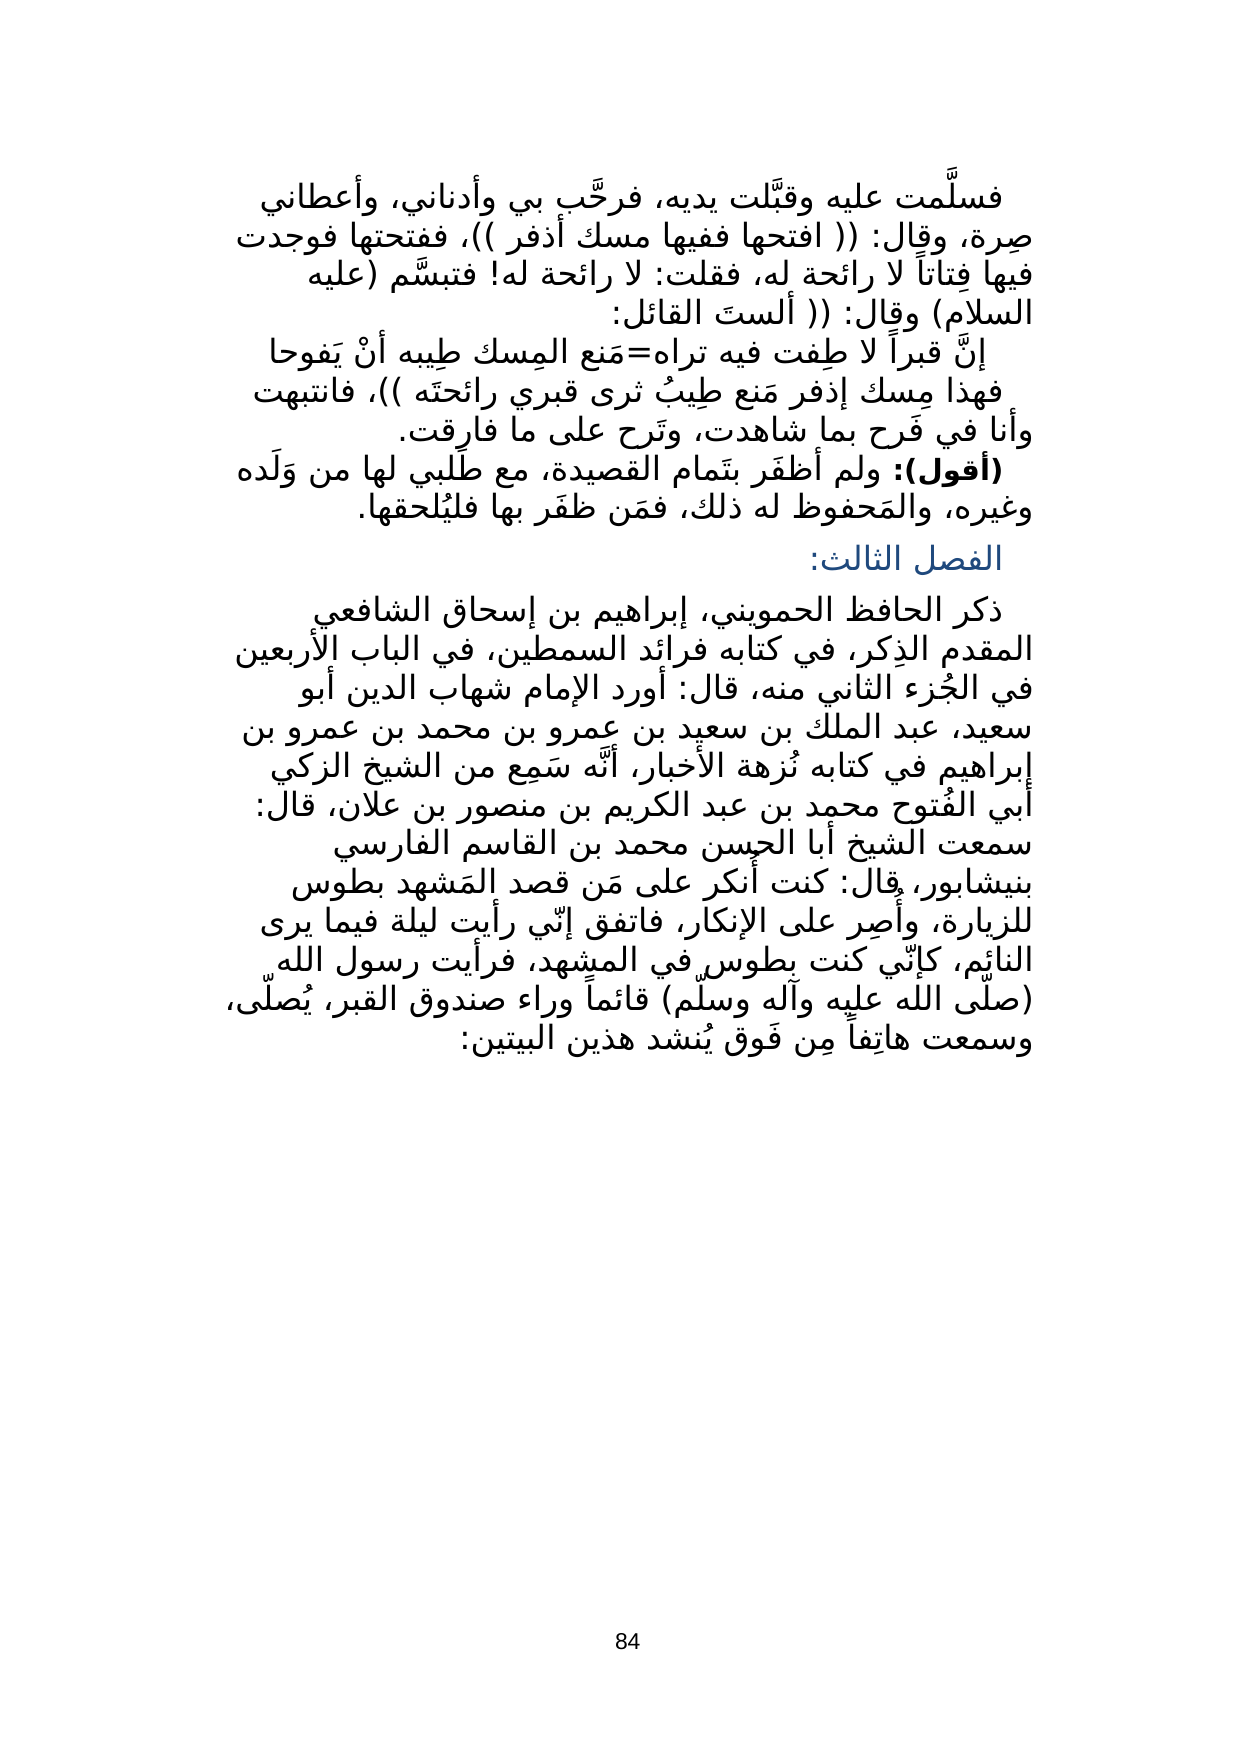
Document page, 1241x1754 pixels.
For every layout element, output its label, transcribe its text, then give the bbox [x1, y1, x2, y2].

text ذكر الحافظ الحمويني، إبراهيم بن إسحاق الشافعي المقدم الذِكر، في كتابه فرائد السمطين، في الباب الأربعين في الجُزء الثاني منه، قال: أورد الإمام شهاب الدين أبو سعيد، عبد الملك بن سعيد بن عمرو بن محمد بن عمرو بن إبراهيم في كتابه نُزهة الأخبار، أنَّه سَمِع من الشيخ الزكي أبي الفُتوح محمد بن عبد الكريم بن منصور بن علان، قال: سمعت الشيخ أبا الحسن محمد بن القاسم الفارسي بنيشابور، قال: كنت أُنكر على مَن قصد المَشهد بطوس للزيارة، وأُصِر على الإنكار، فاتفق إنّي رأيت ليلة فيما يرى النائم، كإنّي كنت بطوس في المشهد، فرأيت رسول الله (صلّى الله عليه وآله وسلّم) قائماً وراء صندوق القبر، يُصلّى، وسمعت هاتِفاً مِن فَوق يُنشد هذين البيتين: [222, 591, 1033, 1057]
subtitle الفصل الثالث: [222, 539, 1033, 578]
text فهذا مِسك إذفر مَنع طِيبُ ثرى قبري رائحتَه ))، فانتبهت وأنا في فَرح بما شاهدت، وتَرح على ما فارقت. [222, 371, 1033, 449]
text (أقول): ولم أظفَر بتَمام القصيدة، مع طَلبي لها من وَلَده وغيره، والمَحفوظ له ذلك، فمَن ظفَر بها فليُلحقها. [222, 449, 1033, 527]
text فسلَّمت عليه وقبَّلت يديه، فرحَّب بي وأدناني، وأعطاني صِرة، وقال: (( افتحها ففيها مسك أذفر ))، ففتحتها فوجدت فيها فِتاتاً لا رائحة له، فقلت: لا رائحة له! فتبسَّم (عليه السلام) وقال: (( ألستَ القائل: [222, 177, 1033, 333]
text إنَّ قبراً لا طِفت فيه تراه=مَنع المِسك طِيبه أنْ يَفوحا [222, 333, 1033, 371]
